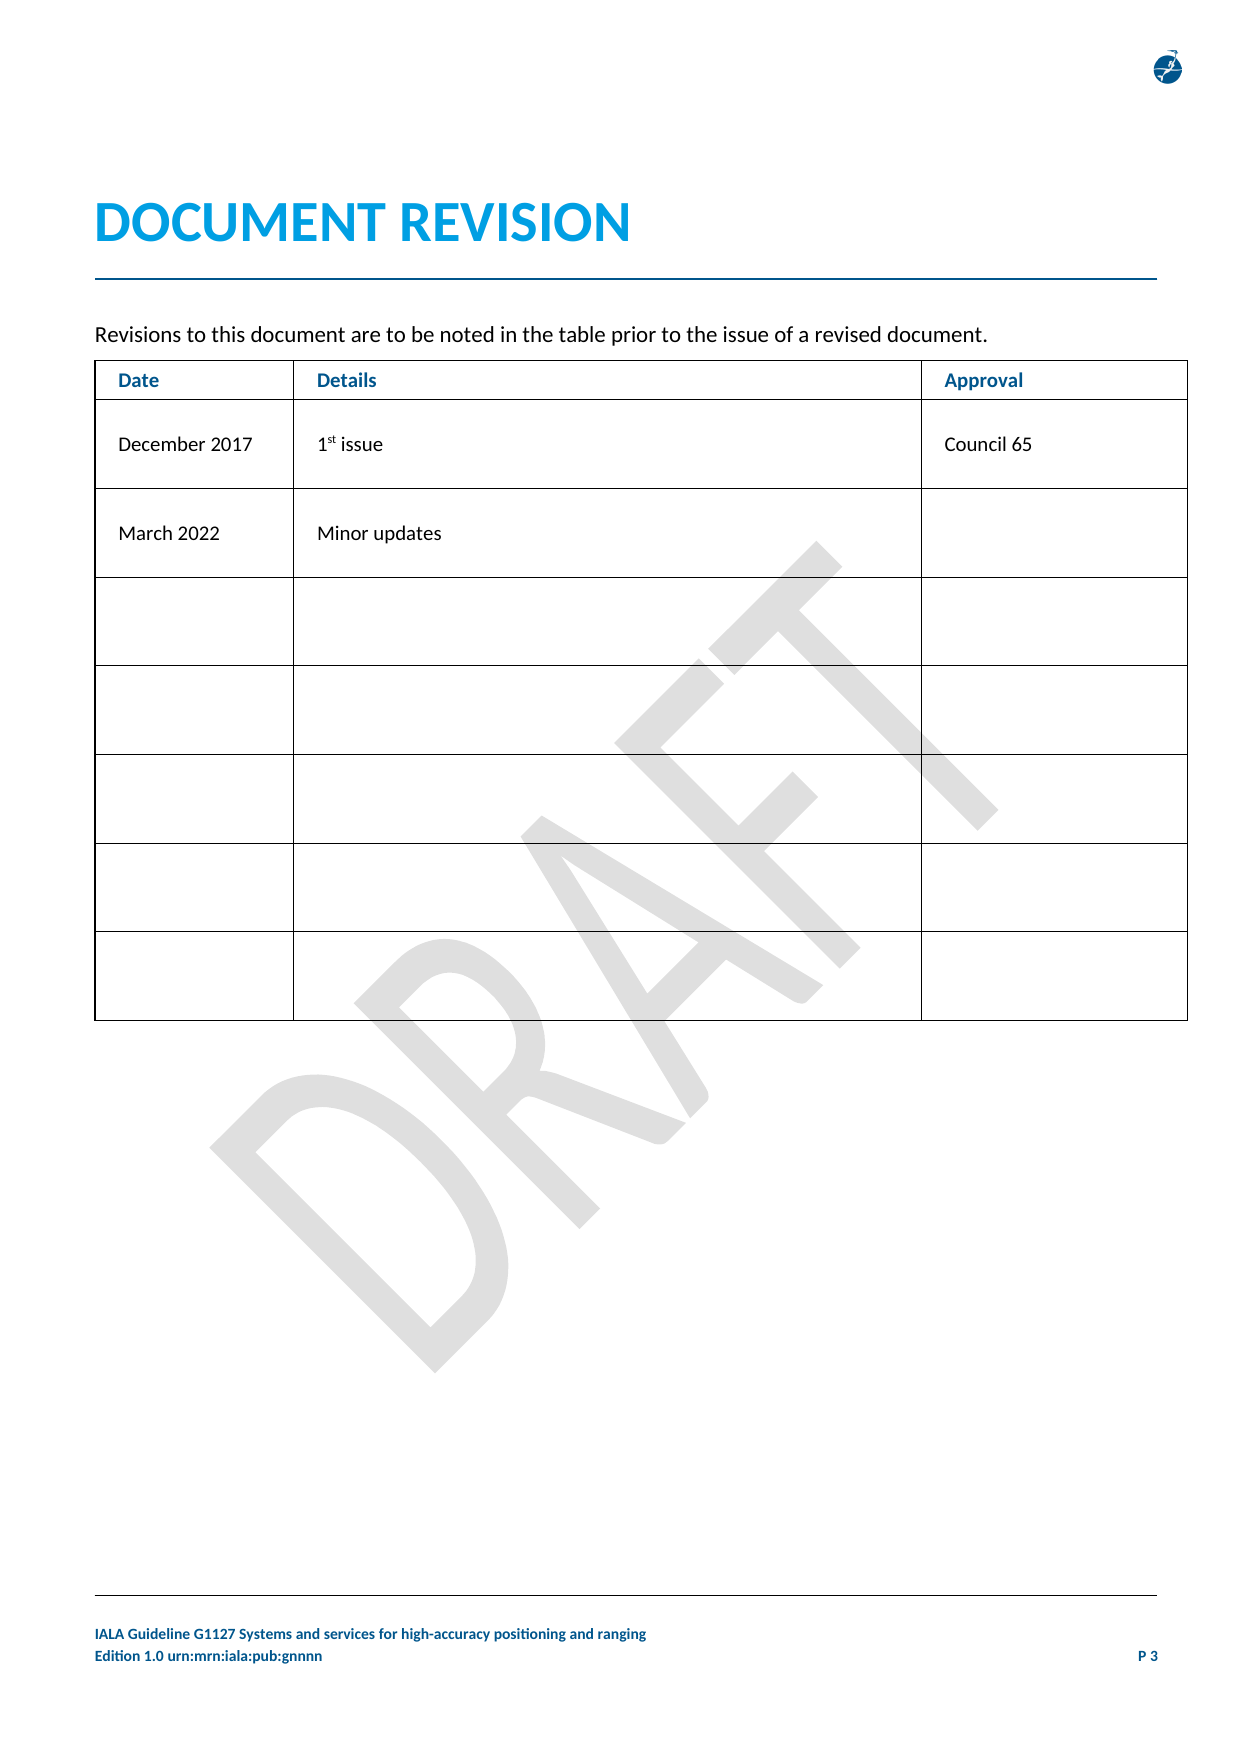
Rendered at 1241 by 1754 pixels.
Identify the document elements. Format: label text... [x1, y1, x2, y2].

table_header Approval [922, 361, 1187, 399]
table_cell Council 65 [922, 400, 1187, 488]
table_cell December 2017 [96, 400, 293, 488]
text Revisions to this document are to be noted in the table prior to the issue of a revised document. [94, 320, 1157, 348]
table_cell [96, 578, 293, 665]
table_cell [96, 755, 293, 843]
table_cell [96, 932, 293, 1020]
table_cell [922, 489, 1187, 577]
table_cell [294, 578, 921, 665]
table_cell [96, 844, 293, 931]
table_cell [294, 666, 921, 754]
table_cell [922, 844, 1187, 931]
table_cell [294, 844, 921, 931]
table_cell [922, 666, 1187, 754]
table_cell [96, 666, 293, 754]
table_cell 1st issue [294, 400, 921, 488]
table_cell [294, 755, 921, 843]
table_cell [294, 932, 921, 1020]
table_header Details [294, 361, 921, 399]
table_cell [922, 755, 1187, 843]
picture [1122, 0, 1241, 119]
table_cell Minor updates [294, 489, 921, 577]
table_header Date [96, 361, 293, 399]
table_cell [922, 932, 1187, 1020]
table_cell March 2022 [96, 489, 293, 577]
table_cell [922, 578, 1187, 665]
